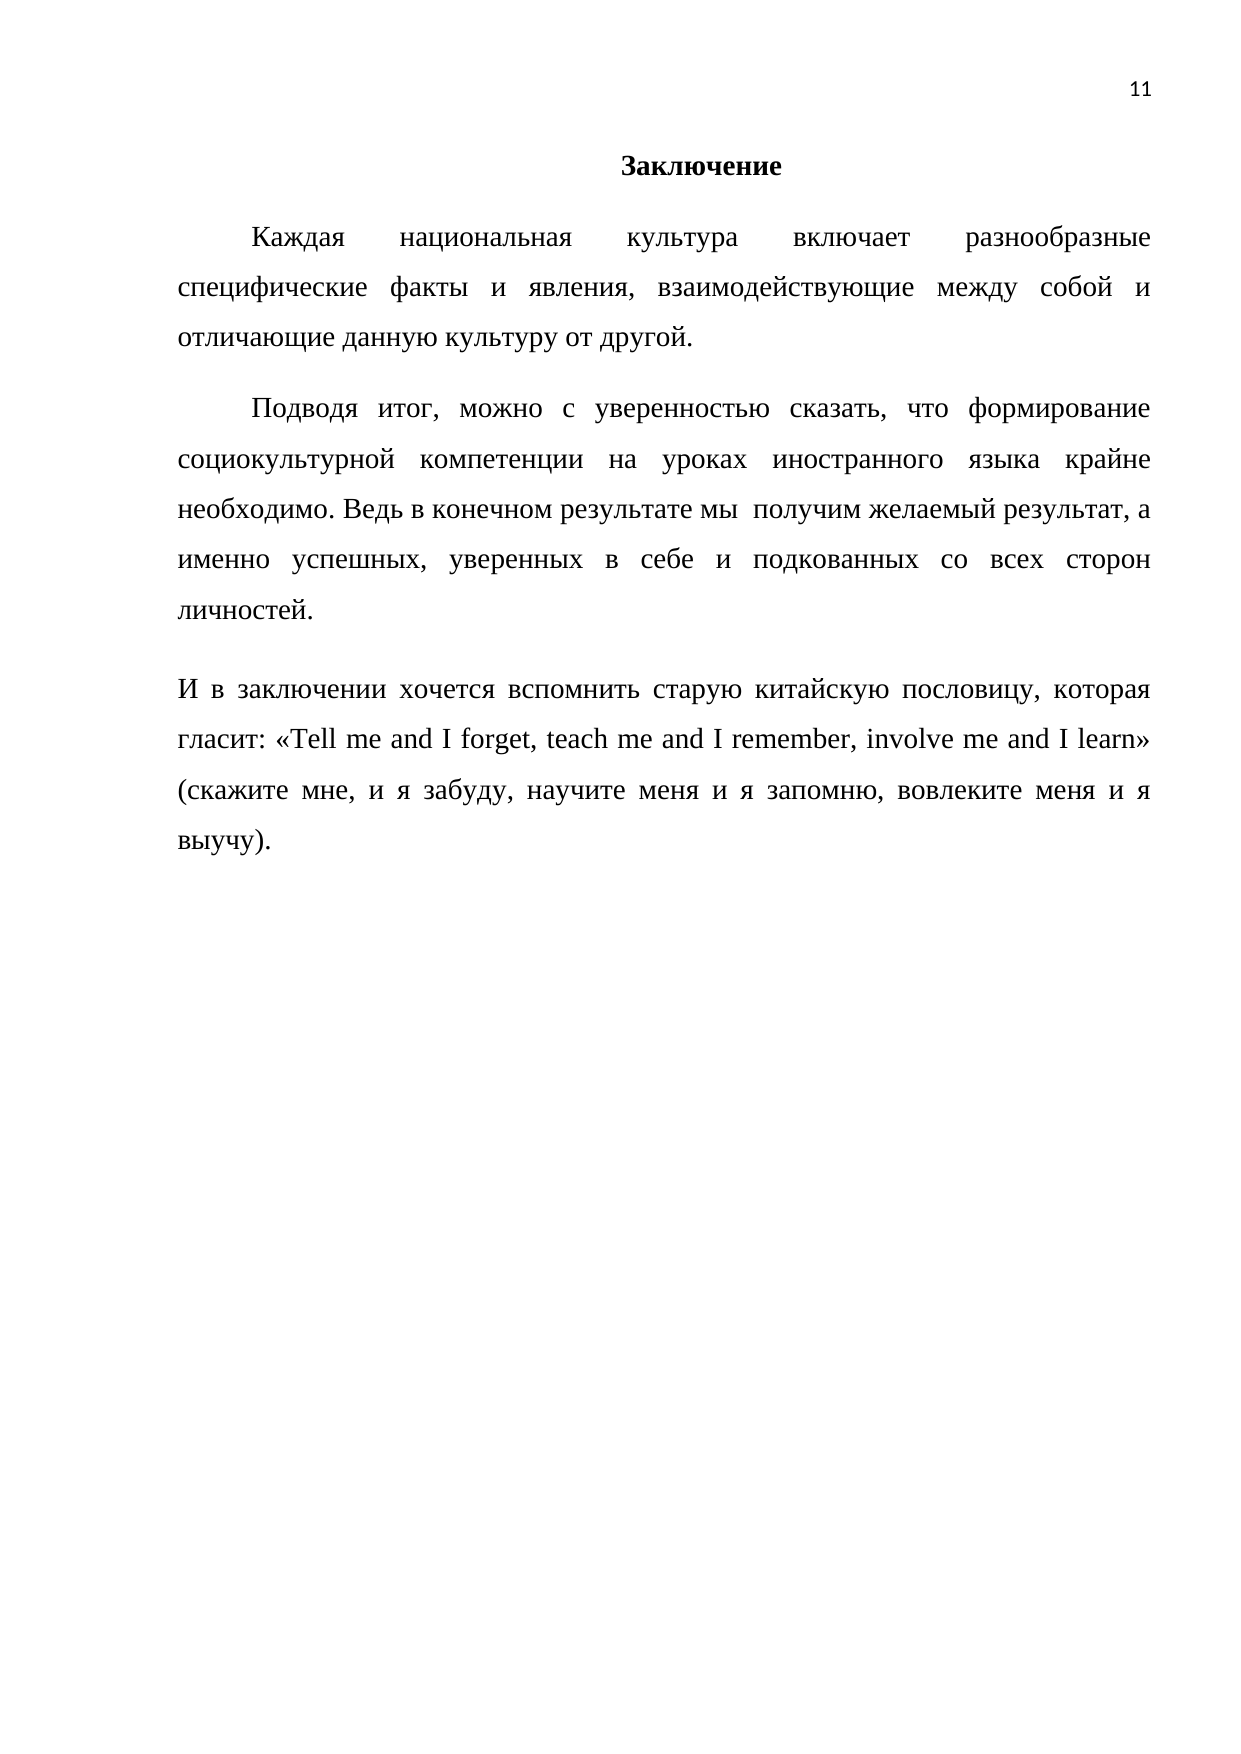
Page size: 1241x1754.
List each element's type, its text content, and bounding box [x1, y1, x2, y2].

text Заключение [177, 148, 1152, 181]
text Каждая национальная культура включает разнообразные специфические факты и явления, взаимодействующие между собой и отличающие данную культуру от другой. [177, 219, 1152, 353]
text И в заключении хочется вспомнить старую китайскую пословицу, которая гласит: «Tell me and I forget, teach me and I remember, involve me and I learn» (скажите мне, и я забуду, научите меня и я запомню, вовлеките меня и я выучу). [177, 671, 1152, 856]
text Подводя итог, можно с уверенностью сказать, что формирование социокультурной компетенции на уроках иностранного языка крайне необходимо. Ведь в конечном результате мы получим желаемый результат, а именно успешных, уверенных в себе и подкованных со всех сторон личностей. [177, 391, 1152, 625]
